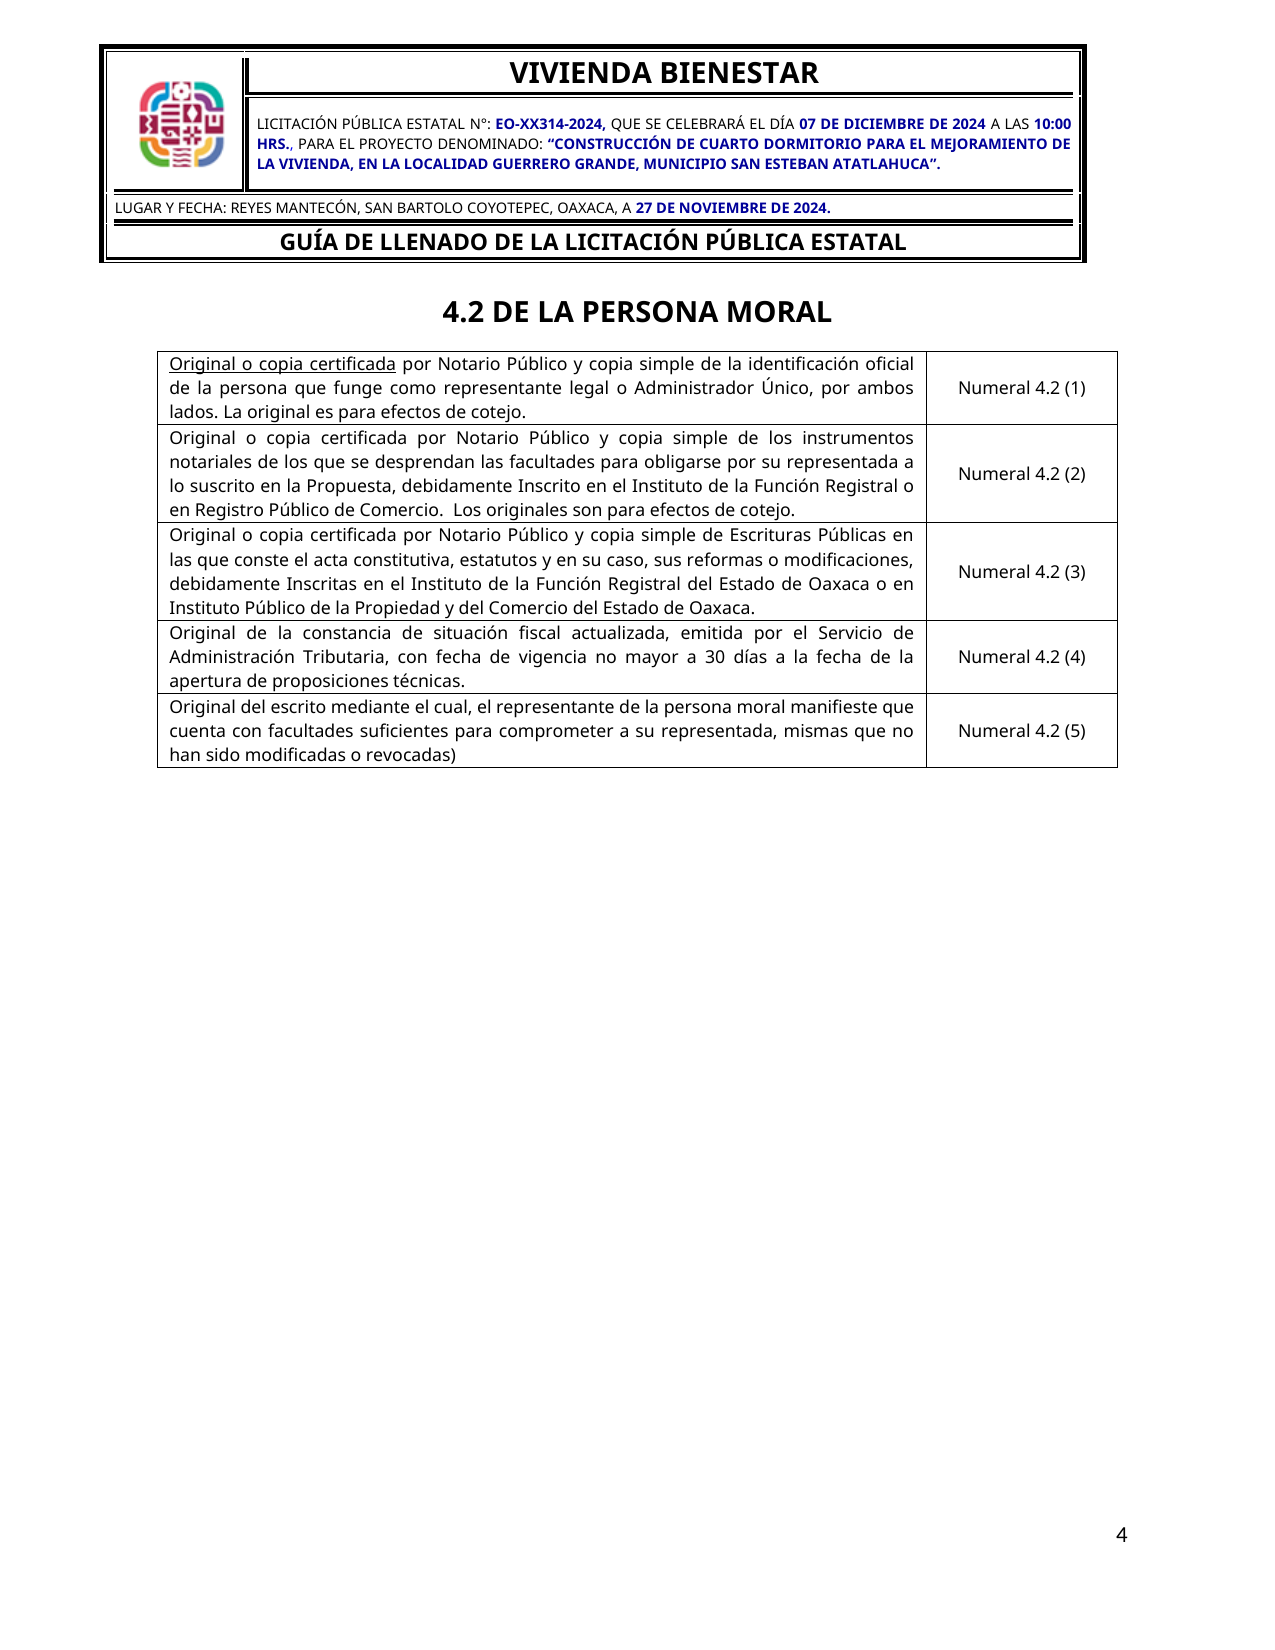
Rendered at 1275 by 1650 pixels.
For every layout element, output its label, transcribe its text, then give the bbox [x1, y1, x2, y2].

table_header Original o copia certificada por Notario Público y copia simple de la identificación oficial de la persona que funge como representante legal o Administrador Único, por ambos lados. La original es para efectos de cotejo. [158, 352, 926, 424]
table_cell Numeral 4.2 (4) [927, 621, 1117, 693]
table_cell Original de la constancia de situación fiscal actualizada, emitida por el Servicio de Administración Tributaria, con fecha de vigencia no mayor a 30 días a la fecha de la apertura de proposiciones técnicas. [158, 621, 926, 693]
picture [128, 73, 235, 173]
table_cell Numeral 4.2 (3) [927, 523, 1117, 619]
table_cell Original o copia certificada por Notario Público y copia simple de Escrituras Públicas en las que conste el acta constitutiva, estatutos y en su caso, sus reformas o modificaciones, debidamente Inscritas en el Instituto de la Función Registral del Estado de Oaxaca o en Instituto Público de la Propiedad y del Comercio del Estado de Oaxaca. [158, 523, 926, 619]
table_cell Numeral 4.2 (5) [927, 694, 1117, 767]
text 4.2 DE LA PERSONA MORAL [148, 291, 1127, 331]
table_cell Original o copia certificada por Notario Público y copia simple de los instrumentos notariales de los que se desprendan las facultades para obligarse por su representada a lo suscrito en la Propuesta, debidamente Inscrito en el Instituto de la Función Registral o en Registro Público de Comercio. Los originales son para efectos de cotejo. [158, 425, 926, 522]
table_cell Original del escrito mediante el cual, el representante de la persona moral manifieste que cuenta con facultades suficientes para comprometer a su representada, mismas que no han sido modificadas o revocadas) [158, 694, 926, 767]
table_header Numeral 4.2 (1) [927, 352, 1117, 424]
table_cell Numeral 4.2 (2) [927, 425, 1117, 522]
